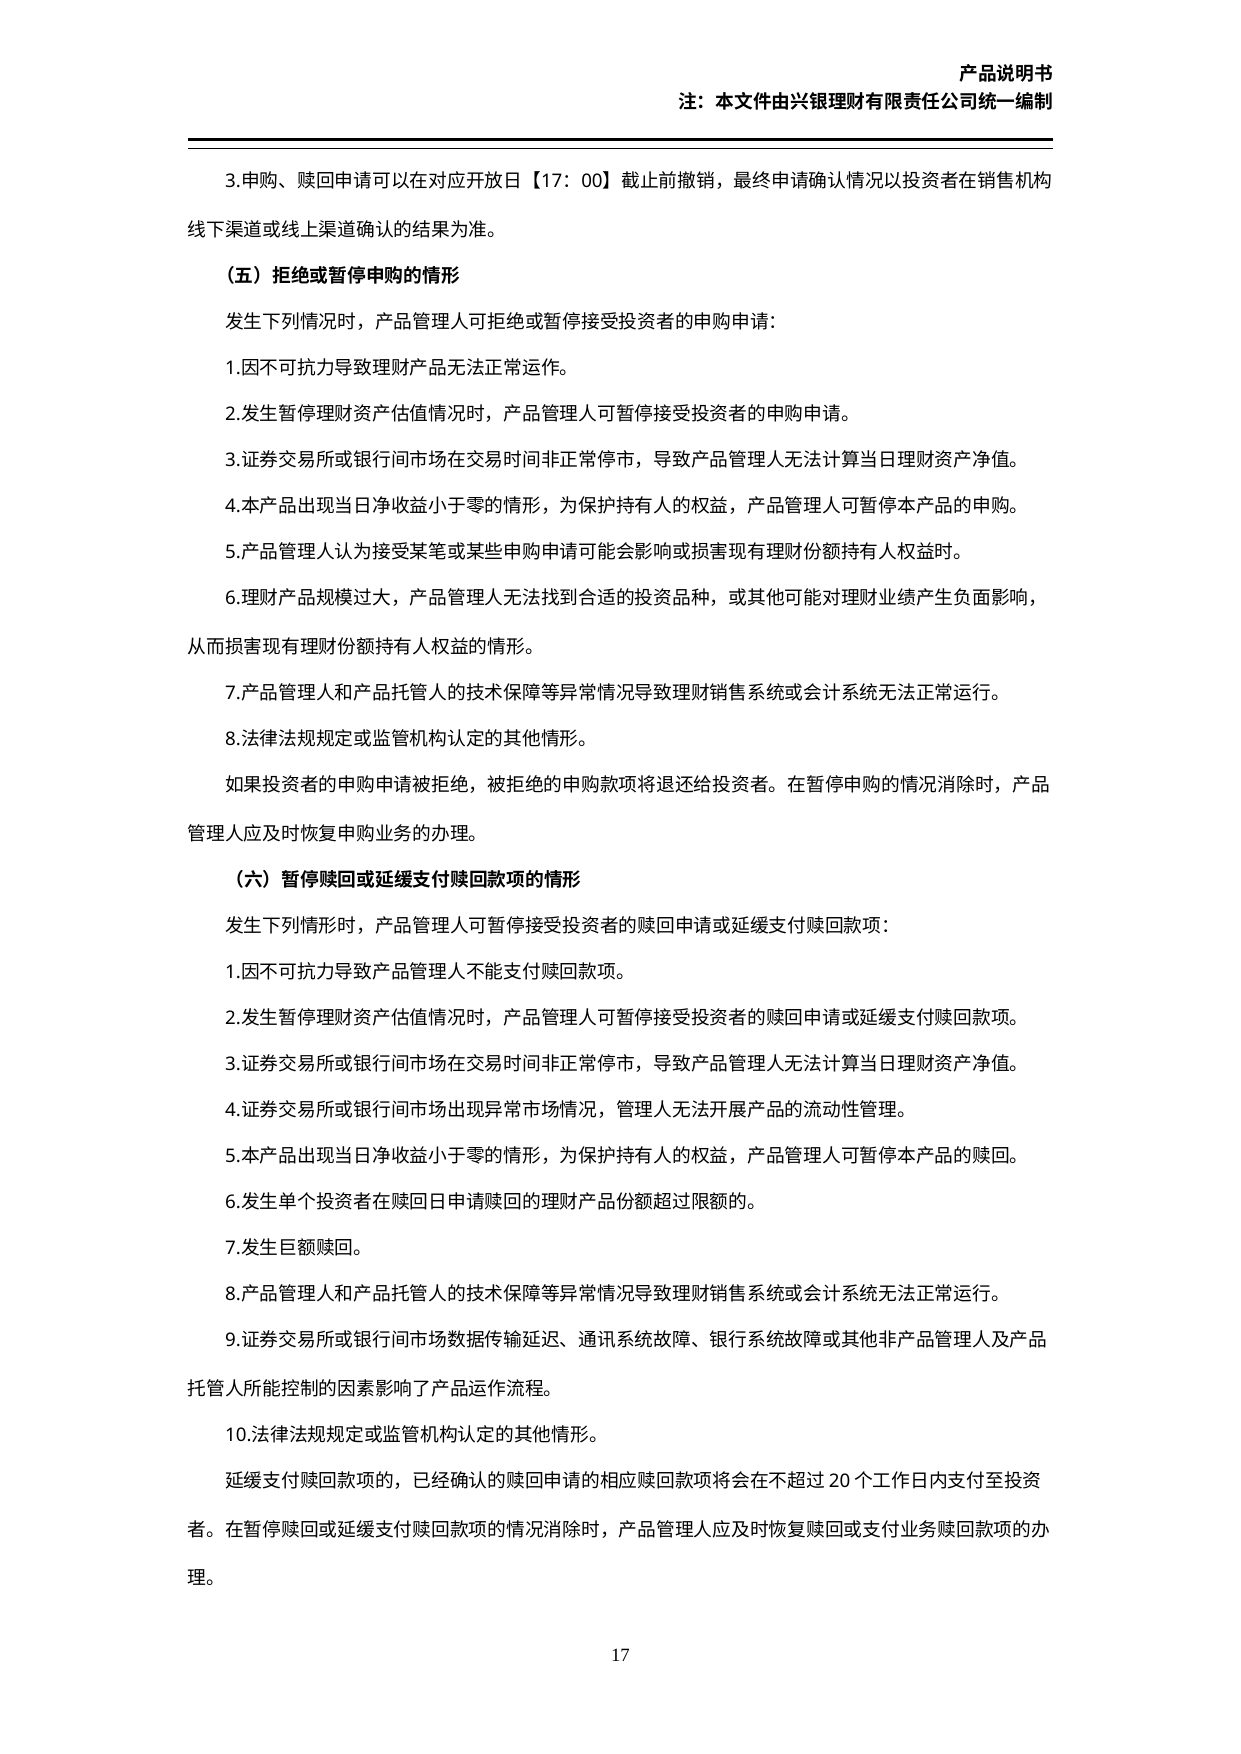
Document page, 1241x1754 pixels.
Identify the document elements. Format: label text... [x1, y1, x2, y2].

text 8.法律法规规定或监管机构认定的其他情形。 [187, 721, 1053, 753]
text 4.证券交易所或银行间市场出现异常市场情况，管理人无法开展产品的流动性管理。 [187, 1092, 1053, 1124]
text 6.理财产品规模过大，产品管理人无法找到合适的投资品种，或其他可能对理财业绩产生负面影响，从而损害现有理财份额持有人权益的情形。 [187, 580, 1053, 661]
text 3.证券交易所或银行间市场在交易时间非正常停市，导致产品管理人无法计算当日理财资产净值。 [187, 442, 1053, 474]
text 2.发生暂停理财资产估值情况时，产品管理人可暂停接受投资者的申购申请。 [187, 396, 1053, 428]
text 3.证券交易所或银行间市场在交易时间非正常停市，导致产品管理人无法计算当日理财资产净值。 [187, 1046, 1053, 1078]
text 发生下列情形时，产品管理人可暂停接受投资者的赎回申请或延缓支付赎回款项： [187, 908, 1053, 940]
text （五）拒绝或暂停申购的情形 [187, 258, 1053, 290]
text 5.产品管理人认为接受某笔或某些申购申请可能会影响或损害现有理财份额持有人权益时。 [187, 534, 1053, 566]
text 9.证券交易所或银行间市场数据传输延迟、通讯系统故障、银行系统故障或其他非产品管理人及产品托管人所能控制的因素影响了产品运作流程。 [187, 1322, 1053, 1403]
text 3.申购、赎回申请可以在对应开放日【17：00】截止前撤销，最终申请确认情况以投资者在销售机构线下渠道或线上渠道确认的结果为准。 [187, 163, 1053, 244]
text 10.法律法规规定或监管机构认定的其他情形。 [187, 1417, 1053, 1449]
text （六）暂停赎回或延缓支付赎回款项的情形 [187, 862, 1053, 894]
text 4.本产品出现当日净收益小于零的情形，为保护持有人的权益，产品管理人可暂停本产品的申购。 [187, 488, 1053, 520]
text 2.发生暂停理财资产估值情况时，产品管理人可暂停接受投资者的赎回申请或延缓支付赎回款项。 [187, 1000, 1053, 1032]
text 6.发生单个投资者在赎回日申请赎回的理财产品份额超过限额的。 [187, 1184, 1053, 1216]
text 1.因不可抗力导致理财产品无法正常运作。 [187, 350, 1053, 382]
text 延缓支付赎回款项的，已经确认的赎回申请的相应赎回款项将会在不超过20个工作日内支付至投资者。在暂停赎回或延缓支付赎回款项的情况消除时，产品管理人应及时恢复赎回或支付业务赎回款项的办理。 [187, 1463, 1053, 1593]
text 5.本产品出现当日净收益小于零的情形，为保护持有人的权益，产品管理人可暂停本产品的赎回。 [187, 1138, 1053, 1170]
text 1.因不可抗力导致产品管理人不能支付赎回款项。 [187, 954, 1053, 986]
text 发生下列情况时，产品管理人可拒绝或暂停接受投资者的申购申请： [187, 304, 1053, 336]
text 7.产品管理人和产品托管人的技术保障等异常情况导致理财销售系统或会计系统无法正常运行。 [187, 675, 1053, 707]
text 7.发生巨额赎回。 [187, 1230, 1053, 1262]
text 8.产品管理人和产品托管人的技术保障等异常情况导致理财销售系统或会计系统无法正常运行。 [187, 1276, 1053, 1308]
text 如果投资者的申购申请被拒绝，被拒绝的申购款项将退还给投资者。在暂停申购的情况消除时，产品管理人应及时恢复申购业务的办理。 [187, 767, 1053, 848]
